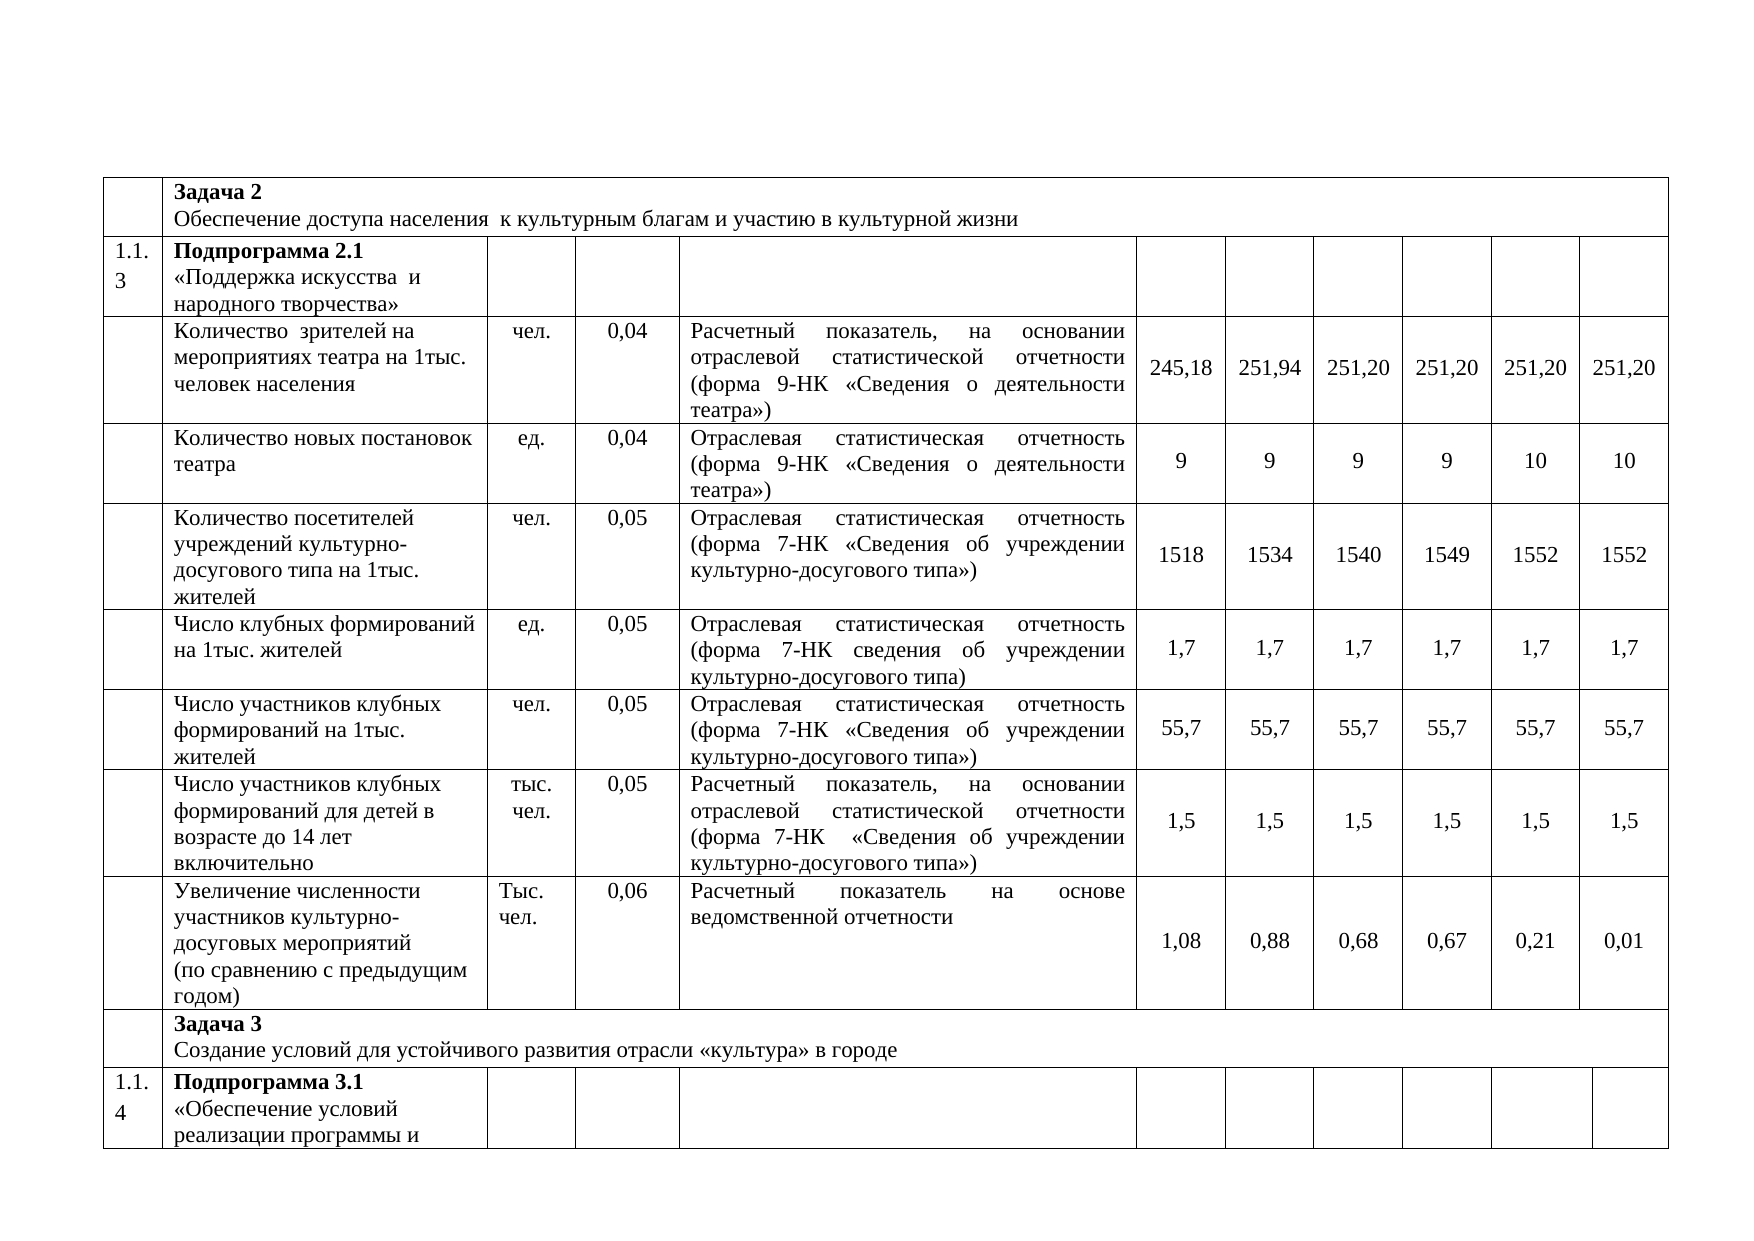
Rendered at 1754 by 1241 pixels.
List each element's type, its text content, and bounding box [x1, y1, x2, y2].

table_cell 1,7 [1137, 610, 1225, 689]
table_cell 1.1.4 [104, 1068, 162, 1147]
table_cell чел. [488, 690, 575, 769]
table_cell Задача 2 Обеспечение доступа населения к культурным благам и участию в культурной жизни [163, 178, 1668, 236]
table_cell 55,7 [1403, 690, 1491, 769]
table_cell 0,05 [576, 504, 679, 609]
table_cell Отраслевая статистическая отчетность (форма 7-НК сведения об учреждении культурно-досугового типа) [680, 610, 1136, 689]
table_cell [1314, 1068, 1402, 1147]
table_cell [1580, 237, 1668, 316]
table_cell [104, 1010, 162, 1067]
table_cell Количество зрителей на мероприятиях театра на 1тыс. человек населения [163, 317, 487, 422]
table_cell 55,7 [1314, 690, 1402, 769]
table_cell 1540 [1314, 504, 1402, 609]
table_cell 0,04 [576, 424, 679, 503]
table_cell 251,20 [1314, 317, 1402, 422]
table_cell 55,7 [1226, 690, 1313, 769]
table_cell 1,7 [1492, 610, 1579, 689]
table_cell Число клубных формирований на 1тыс. жителей [163, 610, 487, 689]
table_cell 0,04 [576, 317, 679, 422]
table_cell Отраслевая статистическая отчетность (форма 7-НК «Сведения об учреждении культурно-досугового типа») [680, 504, 1136, 609]
table_cell Число участников клубных формирований для детей в возрасте до 14 лет включительно [163, 770, 487, 876]
table_cell [1226, 1068, 1313, 1147]
table_cell [104, 770, 162, 876]
table_cell 0,88 [1226, 877, 1313, 1008]
table_cell [1137, 1068, 1225, 1147]
table_cell 251,94 [1226, 317, 1313, 422]
table_cell Количество новых постановок театра [163, 424, 487, 503]
table_cell 55,7 [1137, 690, 1225, 769]
table_cell Отраслевая статистическая отчетность (форма 7-НК «Сведения об учреждении культурно-досугового типа») [680, 690, 1136, 769]
table_cell [104, 610, 162, 689]
table_cell 1,5 [1580, 770, 1668, 876]
table_cell [488, 237, 575, 316]
table_cell чел. [488, 317, 575, 422]
table_cell 0,06 [576, 877, 679, 1008]
table_cell [1137, 237, 1225, 316]
table_cell Увеличение численности участников культурно-досуговых мероприятий (по сравнению с предыдущим годом) [163, 877, 487, 1008]
table_cell 55,7 [1492, 690, 1579, 769]
table_cell 1,7 [1314, 610, 1402, 689]
table_cell 1,5 [1403, 770, 1491, 876]
table_cell [1492, 1068, 1592, 1147]
table_cell Количество посетителей учреждений культурно-досугового типа на 1тыс. жителей [163, 504, 487, 609]
table_cell 1.1.3 [104, 237, 162, 316]
table_cell 1,08 [1137, 877, 1225, 1008]
table_cell Расчетный показатель на основе ведомственной отчетности [680, 877, 1136, 1008]
table_cell 0,68 [1314, 877, 1402, 1008]
table_cell 55,7 [1580, 690, 1668, 769]
table_cell 1552 [1492, 504, 1579, 609]
table_cell [576, 1068, 679, 1147]
table_cell 9 [1226, 424, 1313, 503]
table_cell ед. [488, 610, 575, 689]
table_cell 251,20 [1492, 317, 1579, 422]
table_cell 1,5 [1314, 770, 1402, 876]
table_cell Задача 3 Создание условий для устойчивого развития отрасли «культура» в городе [163, 1010, 1668, 1067]
table_cell [104, 690, 162, 769]
table_cell 1,5 [1137, 770, 1225, 876]
table_cell Расчетный показатель, на основании отраслевой статистической отчетности (форма 7-НК «Сведения об учреждении культурно-досугового типа») [680, 770, 1136, 876]
table_cell 251,20 [1580, 317, 1668, 422]
table_cell Отраслевая статистическая отчетность (форма 9-НК «Сведения о деятельности театра») [680, 424, 1136, 503]
table_cell 0,67 [1403, 877, 1491, 1008]
table_cell тыс. чел. [488, 770, 575, 876]
table_cell 0,05 [576, 610, 679, 689]
table_cell 9 [1137, 424, 1225, 503]
table_cell [104, 504, 162, 609]
table_cell [1593, 1068, 1668, 1147]
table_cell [163, 1068, 487, 1147]
table_cell [104, 424, 162, 503]
table_cell 0,21 [1492, 877, 1579, 1008]
table_cell [488, 1068, 575, 1147]
table_cell ед. [488, 424, 575, 503]
table_cell Расчетный показатель, на основании отраслевой статистической отчетности (форма 9-НК «Сведения о деятельности театра») [680, 317, 1136, 422]
table_cell [576, 237, 679, 316]
table_cell Подпрограмма 2.1 «Поддержка искусства и народного творчества» [163, 237, 487, 316]
table_cell [680, 1068, 1136, 1147]
table_cell 251,20 [1403, 317, 1491, 422]
table_cell Тыс. чел. [488, 877, 575, 1008]
table_cell 1,7 [1403, 610, 1491, 689]
table_cell [104, 877, 162, 1008]
table_cell 0,05 [576, 770, 679, 876]
table_cell [1492, 237, 1579, 316]
table_cell [1226, 237, 1313, 316]
table_cell 9 [1314, 424, 1402, 503]
table_cell [1403, 237, 1491, 316]
table_cell 10 [1492, 424, 1579, 503]
table_cell 1518 [1137, 504, 1225, 609]
table_cell 1549 [1403, 504, 1491, 609]
table_cell 1,7 [1580, 610, 1668, 689]
table_cell 245,18 [1137, 317, 1225, 422]
table_cell [1403, 1068, 1491, 1147]
table_cell 1534 [1226, 504, 1313, 609]
table_cell [680, 237, 1136, 316]
table_cell 0,01 [1580, 877, 1668, 1008]
table_cell чел. [488, 504, 575, 609]
table_cell [104, 178, 162, 236]
table_cell 1,5 [1226, 770, 1313, 876]
table_cell 0,05 [576, 690, 679, 769]
table_cell [1314, 237, 1402, 316]
table_cell 10 [1580, 424, 1668, 503]
table_cell 1,5 [1492, 770, 1579, 876]
table_cell 1,7 [1226, 610, 1313, 689]
table_cell 9 [1403, 424, 1491, 503]
table_cell Число участников клубных формирований на 1тыс. жителей [163, 690, 487, 769]
table_cell 1552 [1580, 504, 1668, 609]
table_cell [104, 317, 162, 422]
